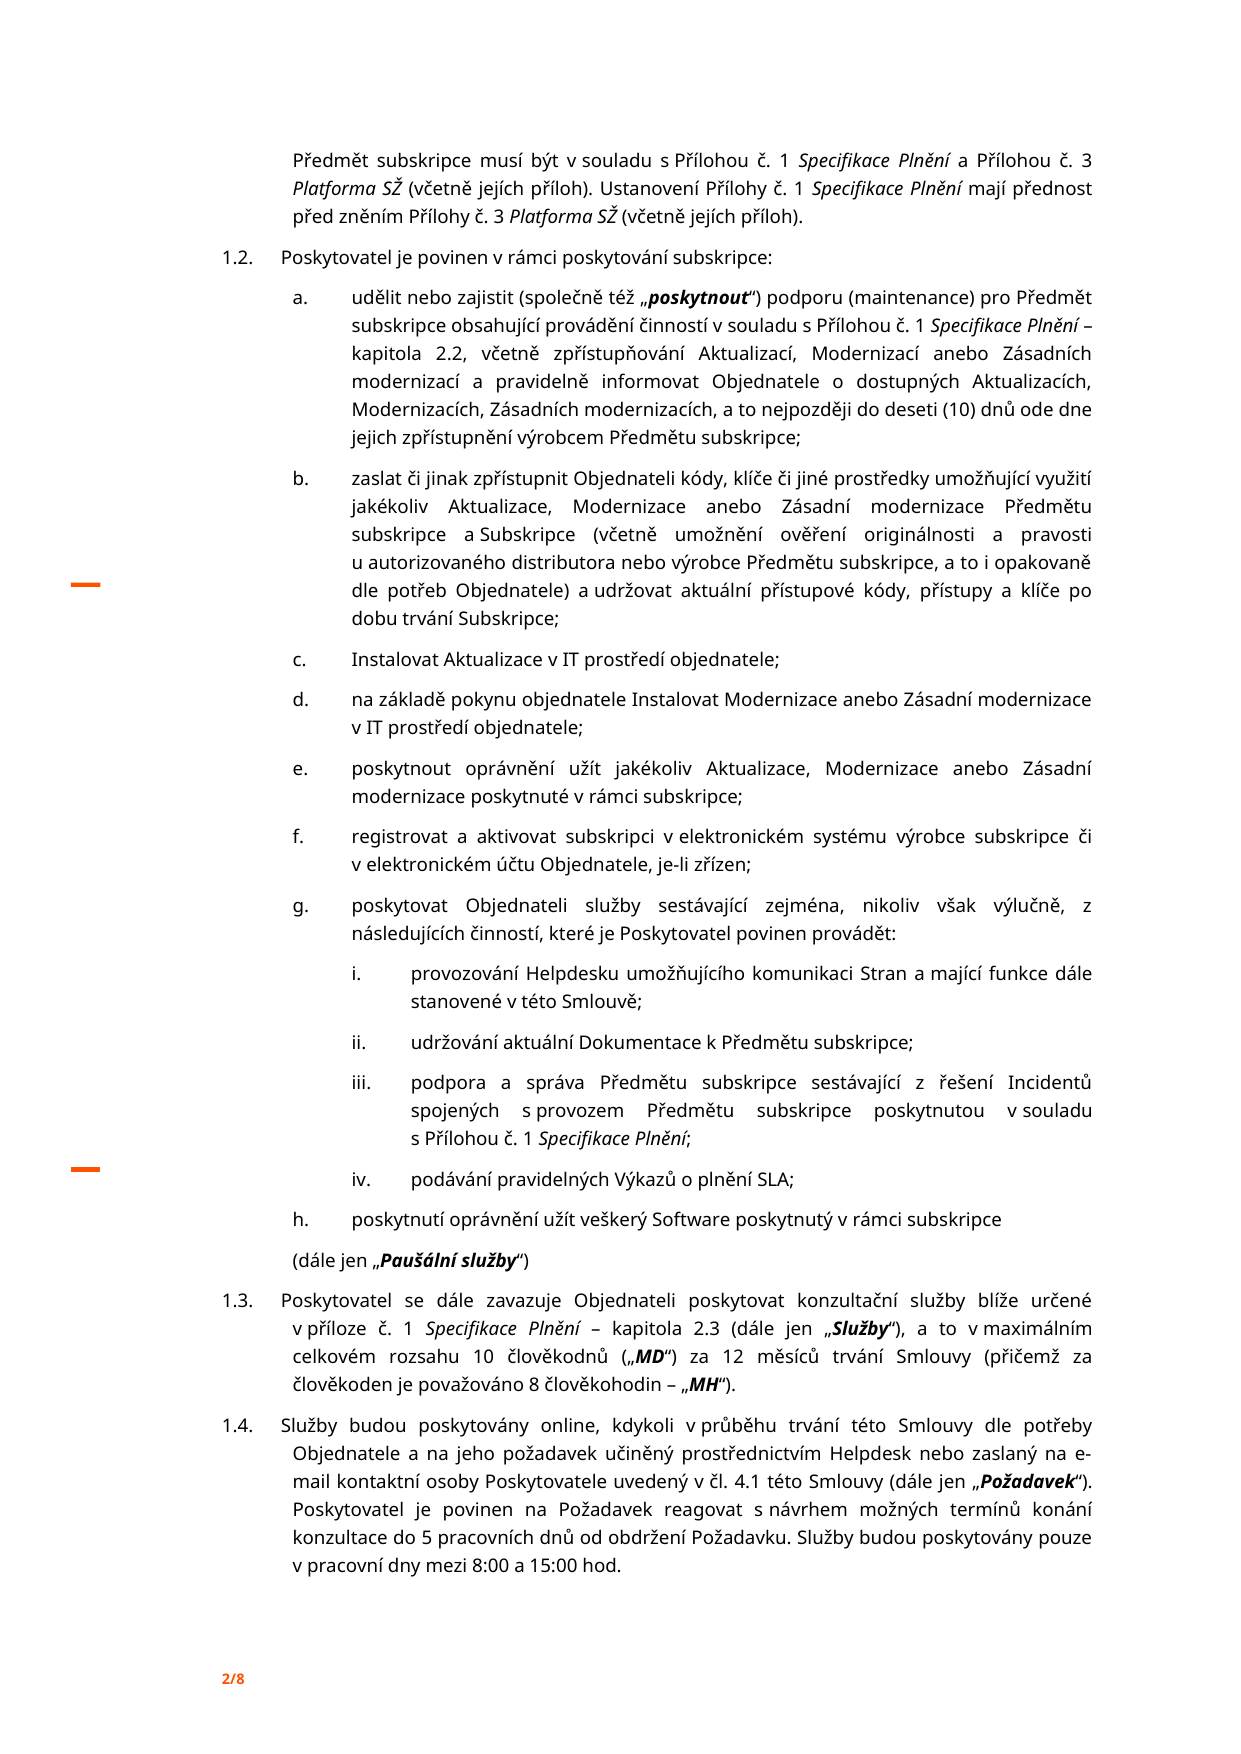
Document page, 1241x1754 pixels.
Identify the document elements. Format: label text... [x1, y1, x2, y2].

text Instalovat Aktualizace v IT prostředí objednatele; [292, 646, 1093, 671]
text udržování aktuální Dokumentace k Předmětu subskripce; [351, 1029, 1093, 1054]
text poskytovat Objednateli služby sestávající zejména, nikoliv však výlučně, z následujících činností, které je Poskytovatel povinen provádět: [292, 892, 1093, 946]
text Poskytovatel je povinen v rámci poskytování subskripce: [222, 244, 1093, 269]
text poskytnout oprávnění užít jakékoliv Aktualizace, Modernizace anebo Zásadní modernizace poskytnuté v rámci subskripce; [292, 755, 1093, 808]
text Služby budou poskytovány online, kdykoli v průběhu trvání této Smlouvy dle potřeby Objednatele a na jeho požadavek učiněný prostřednictvím Helpdesk nebo zaslaný na e-mail kontaktní osoby Poskytovatele uvedený v čl. 4.1 této Smlouvy (dále jen „Požadavek“). Poskytovatel je povinen na Požadavek reagovat s návrhem možných termínů konání konzultace do 5 pracovních dnů od obdržení Požadavku. Služby budou poskytovány pouze v pracovní dny mezi 8:00 a 15:00 hod. [222, 1412, 1093, 1578]
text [222, 147, 1093, 229]
text udělit nebo zajistit (společně též „poskytnout“) podporu (maintenance) pro Předmět subskripce obsahující provádění činností v souladu s Přílohou č. 1 Specifikace Plnění – kapitola 2.2, včetně zpřístupňování Aktualizací, Modernizací anebo Zásadních modernizací a pravidelně informovat Objednatele o dostupných Aktualizacích, Modernizacích, Zásadních modernizacích, a to nejpozději do deseti (10) dnů ode dne jejich zpřístupnění výrobcem Předmětu subskripce; [292, 284, 1093, 450]
text Poskytovatel se dále zavazuje Objednateli poskytovat konzultační služby blíže určené v příloze č. 1 Specifikace Plnění – kapitola 2.3 (dále jen „Služby“), a to v maximálním celkovém rozsahu 10 člověkodnů („MD“) za 12 měsíců trvání Smlouvy (přičemž za člověkoden je považováno 8 člověkohodin – „MH“). [222, 1288, 1093, 1397]
text na základě pokynu objednatele Instalovat Modernizace anebo Zásadní modernizace v IT prostředí objednatele; [292, 686, 1093, 740]
text provozování Helpdesku umožňujícího komunikaci Stran a mající funkce dále stanovené v této Smlouvě; [351, 961, 1093, 1014]
text podpora a správa Předmětu subskripce sestávající z řešení Incidentů spojených s provozem Předmětu subskripce poskytnutou v souladu s Přílohou č. 1 Specifikace Plnění; [351, 1069, 1093, 1151]
text poskytnutí oprávnění užít veškerý Software poskytnutý v rámci subskripce [292, 1207, 1093, 1232]
text (dále jen „Paušální služby“) [292, 1247, 1093, 1273]
text zaslat či jinak zpřístupnit Objednateli kódy, klíče či jiné prostředky umožňující využití jakékoliv Aktualizace, Modernizace anebo Zásadní modernizace Předmětu subskripce a Subskripce (včetně umožnění ověření originálnosti a pravosti u autorizovaného distributora nebo výrobce Předmětu subskripce, a to i opakovaně dle potřeb Objednatele) a udržovat aktuální přístupové kódy, přístupy a klíče po dobu trvání Subskripce; [292, 465, 1093, 631]
text registrovat a aktivovat subskripci v elektronickém systému výrobce subskripce či v elektronickém účtu Objednatele, je-li zřízen; [292, 823, 1093, 877]
text podávání pravidelných Výkazů o plnění SLA; [351, 1166, 1093, 1192]
